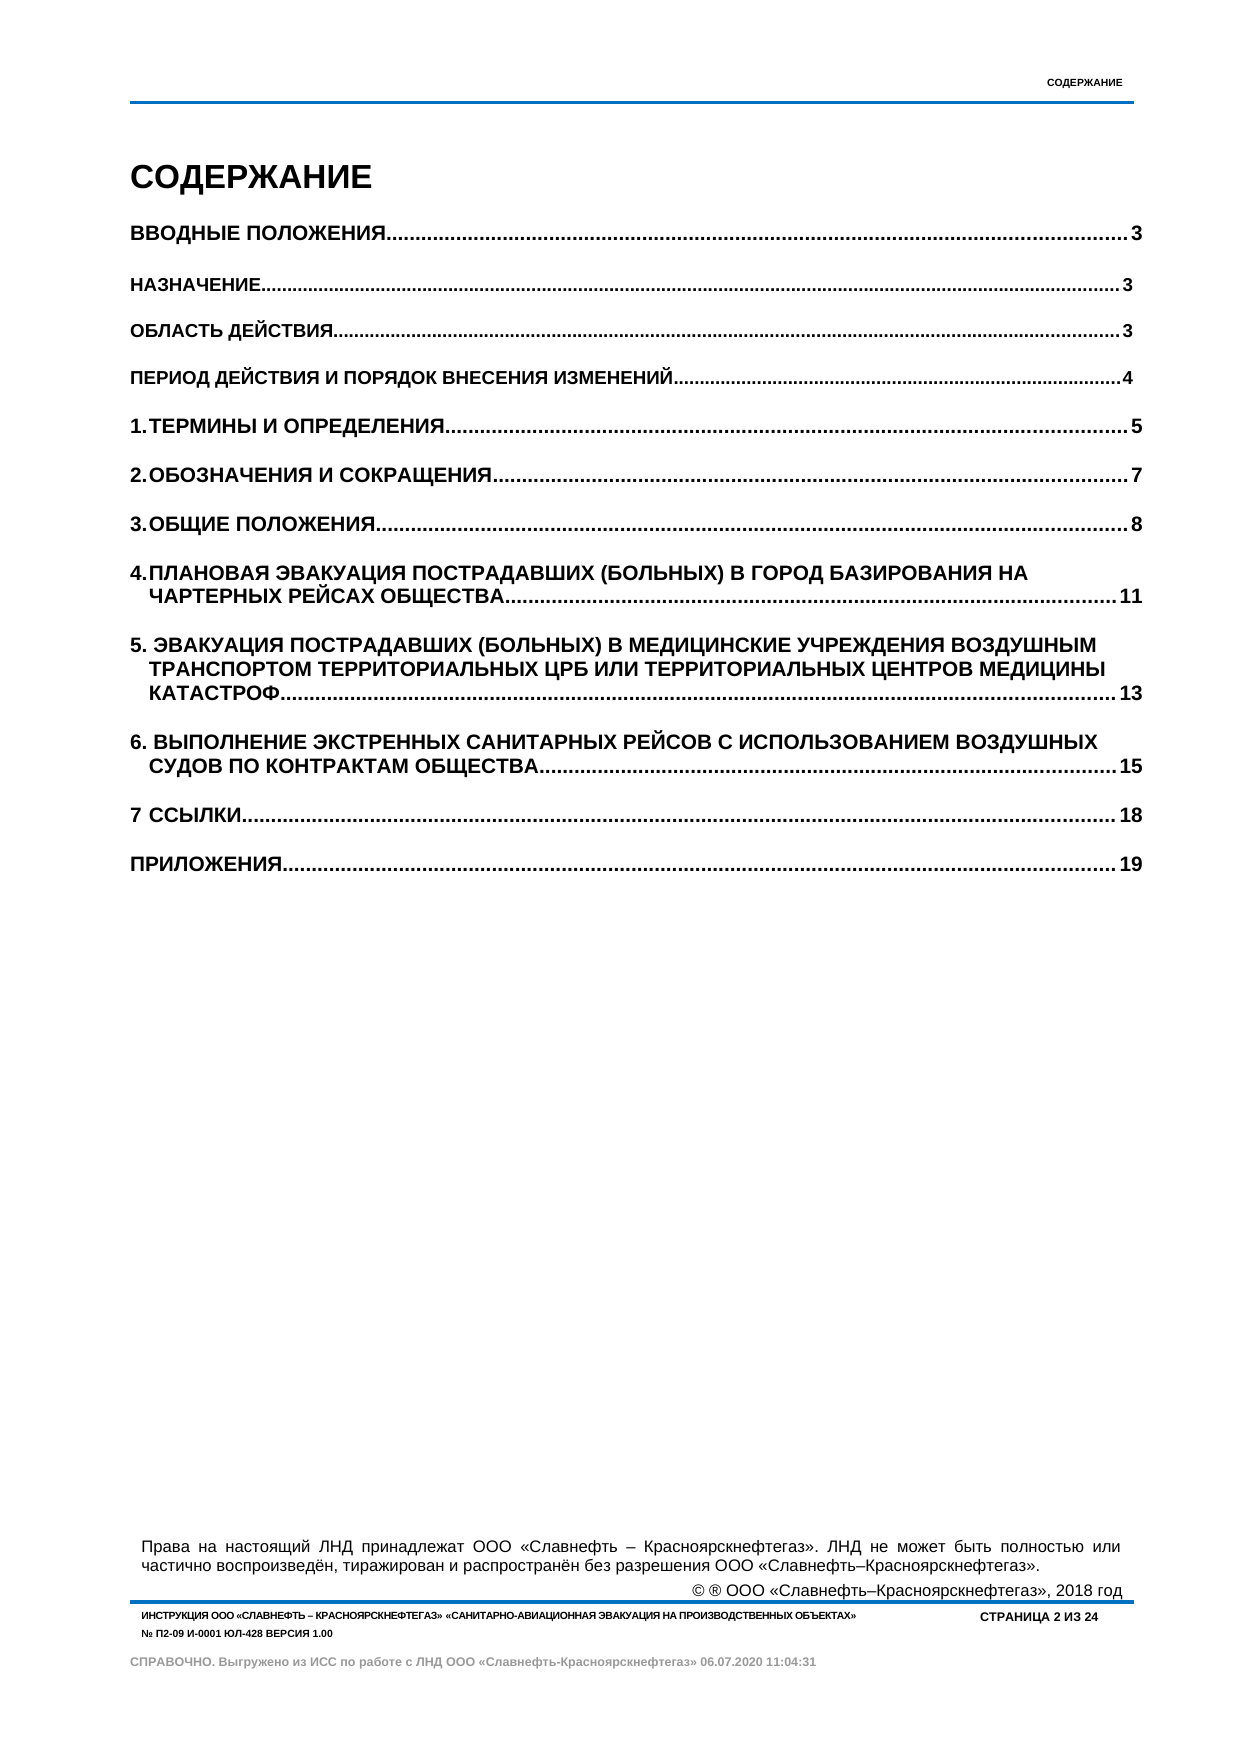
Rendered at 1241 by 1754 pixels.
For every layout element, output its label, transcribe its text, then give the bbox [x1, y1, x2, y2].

text Период действия и порядок внесения изменений 4 [130, 367, 1134, 388]
text 4. плановая эвакуация пострадавших (больных) в город бАЗИРОВАНИЯ на чартерных рейсах Общества 11 [130, 560, 1134, 608]
subtitle Содержание [130, 158, 1134, 196]
text 5. эвакуация пострадавших (больных) в медицинские учреждения воздушным транспортом территориальных ЦРБ или территориальных центров медицины катастроф 13 [130, 633, 1134, 705]
text 3. общие положения 8 [130, 511, 1134, 535]
text ПРИЛОЖЕНИЯ 19 [130, 852, 1134, 876]
text 1. Термины и определения 5 [130, 413, 1134, 437]
text 2. обозначения и сокращения 7 [130, 462, 1134, 486]
text Область действия 3 [130, 320, 1134, 342]
text 7 ссылки 18 [130, 803, 1134, 827]
text Вводные положения 3 [130, 221, 1134, 245]
text НАЗНАЧЕНИЕ 3 [130, 274, 1134, 295]
text 6. выполнение экстренных санитарных рейсов с использованием воздушных судов по контрактам Общества 15 [130, 730, 1134, 778]
